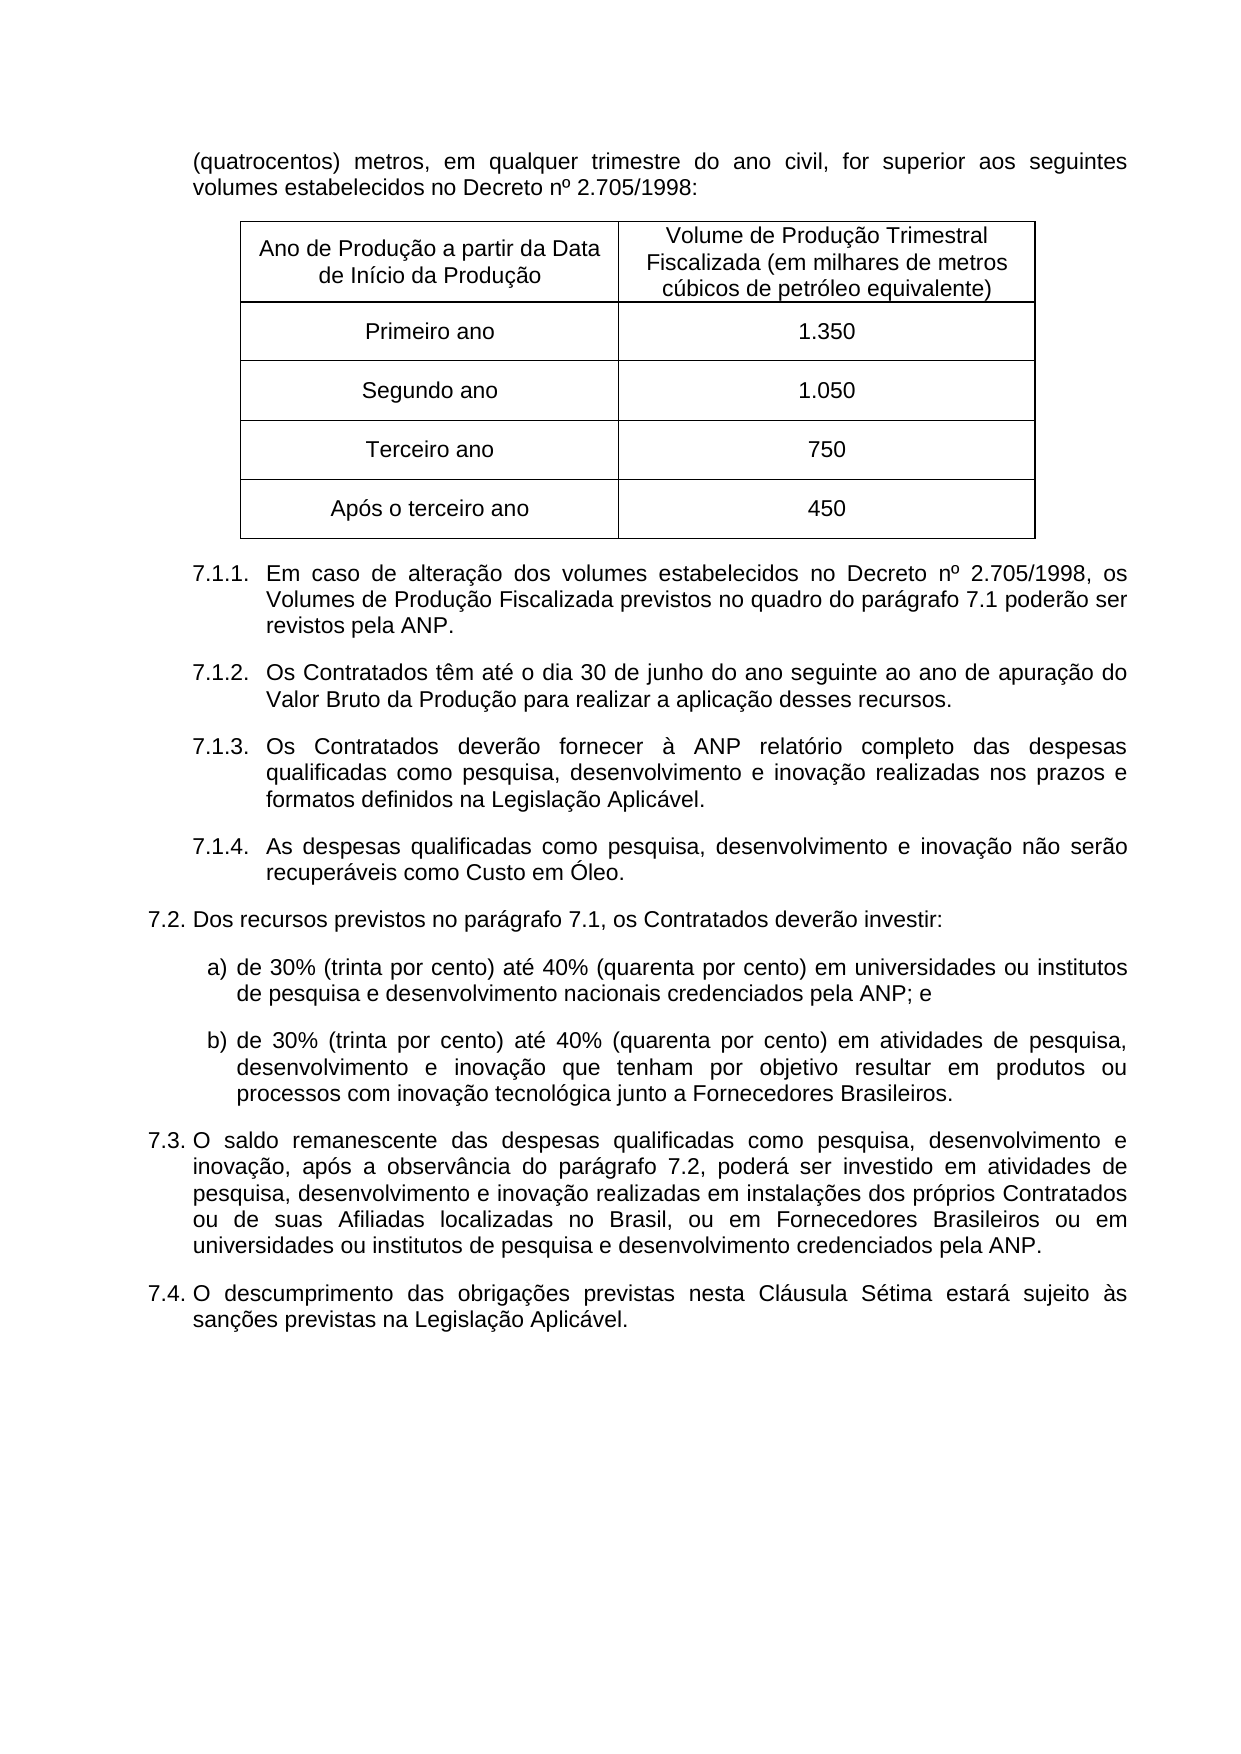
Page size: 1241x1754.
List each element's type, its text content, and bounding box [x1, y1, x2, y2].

table_cell 1.350 [619, 303, 1034, 360]
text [148, 148, 1128, 200]
text Os Contratados deverão fornecer à ANP relatório completo das despesas qualificadas como pesquisa, desenvolvimento e inovação realizadas nos prazos e formatos definidos na Legislação Aplicável. [192, 733, 1128, 812]
list de 30% (trinta por cento) até 40% (quarenta por cento) em atividades de pesquisa, desenvolvimento e inovação que tenham por objetivo resultar em produtos ou processos com inovação tecnológica junto a Fornecedores Brasileiros. [207, 1027, 1128, 1106]
list de 30% (trinta por cento) até 40% (quarenta por cento) em universidades ou institutos de pesquisa e desenvolvimento nacionais credenciados pela ANP; e [207, 953, 1128, 1006]
table_header Ano de Produção a partir da Data de Início da Produção [241, 222, 618, 301]
table_cell 1.050 [619, 361, 1034, 419]
text Os Contratados têm até o dia 30 de junho do ano seguinte ao ano de apuração do Valor Bruto da Produção para realizar a aplicação desses recursos. [192, 659, 1128, 712]
text As despesas qualificadas como pesquisa, desenvolvimento e inovação não serão recuperáveis como Custo em Óleo. [192, 833, 1128, 886]
table_cell Terceiro ano [241, 421, 618, 478]
table_cell Primeiro ano [241, 303, 618, 360]
text Dos recursos previstos no parágrafo 7.1, os Contratados deverão investir: [148, 906, 1128, 933]
table_cell 750 [619, 421, 1034, 478]
text O saldo remanescente das despesas qualificadas como pesquisa, desenvolvimento e inovação, após a observância do parágrafo 7.2, poderá ser investido em atividades de pesquisa, desenvolvimento e inovação realizadas em instalações dos próprios Contratados ou de suas Afiliadas localizadas no Brasil, ou em Fornecedores Brasileiros ou em universidades ou institutos de pesquisa e desenvolvimento credenciados pela ANP. [148, 1127, 1128, 1259]
table_cell Segundo ano [241, 361, 618, 419]
text O descumprimento das obrigações previstas nesta Cláusula Sétima estará sujeito às sanções previstas na Legislação Aplicável. [148, 1279, 1128, 1332]
table_cell 450 [619, 480, 1034, 538]
table_cell Após o terceiro ano [241, 480, 618, 538]
text Em caso de alteração dos volumes estabelecidos no Decreto nº 2.705/1998, os Volumes de Produção Fiscalizada previstos no quadro do parágrafo 7.1 poderão ser revistos pela ANP. [192, 559, 1128, 638]
table_header Volume de Produção Trimestral Fiscalizada (em milhares de metros cúbicos de petróleo equivalente) [619, 222, 1034, 301]
